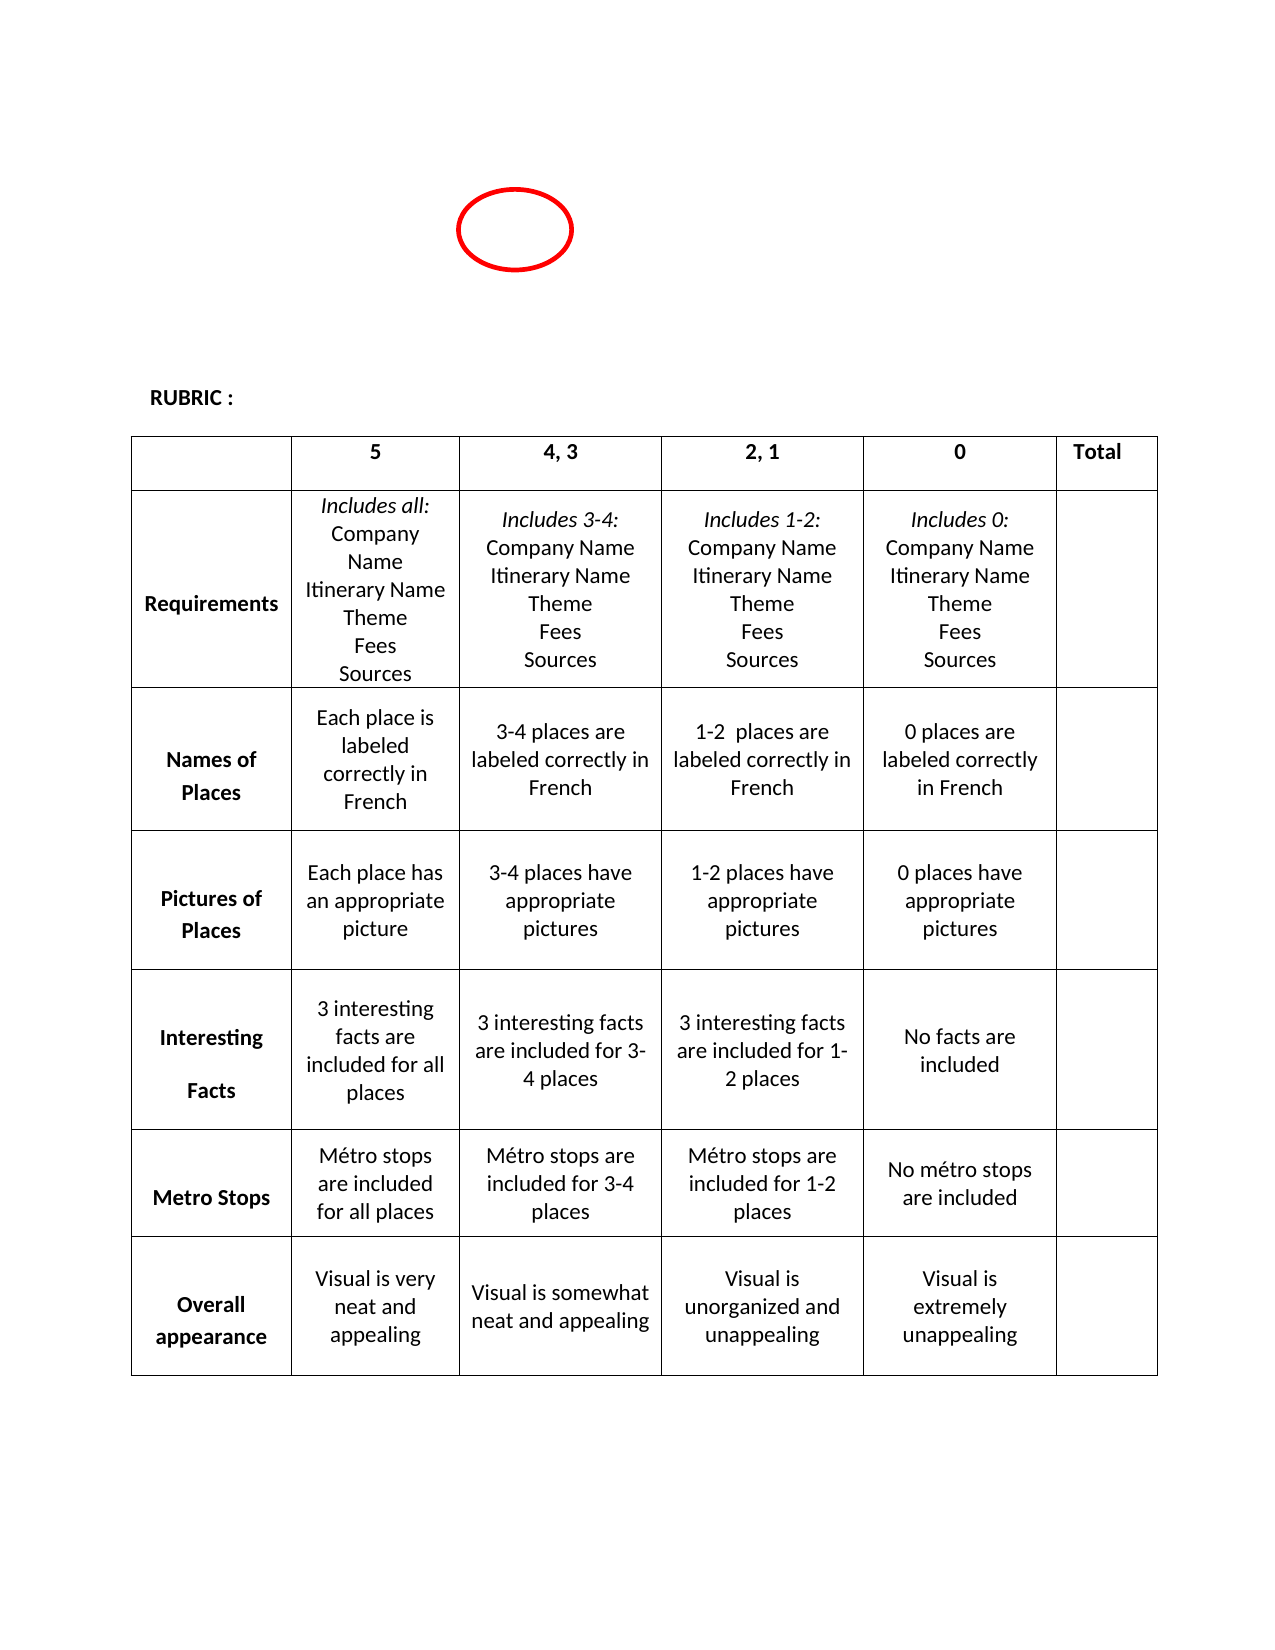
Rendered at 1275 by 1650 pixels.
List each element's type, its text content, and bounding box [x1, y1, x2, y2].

table_cell No facts are included [864, 970, 1056, 1129]
table_header 4, 3 [460, 437, 661, 490]
table_cell Visual is very neat and appealing [292, 1237, 459, 1375]
table_cell 0 places are labeled correctly in French [864, 688, 1056, 830]
table_cell No métro stops are included [864, 1130, 1056, 1236]
table_cell Each place has an appropriate picture [292, 831, 459, 969]
table_cell Métro stops are included for all places [292, 1130, 459, 1236]
table_header 5 [292, 437, 459, 490]
table_cell 1-2 places are labeled correctly in French [662, 688, 863, 830]
table_cell Includes all: Company Name Itinerary Name Theme Fees Sources [292, 491, 459, 687]
table_header 0 [864, 437, 1056, 490]
table_header Total [1057, 437, 1157, 490]
table_cell Visual is somewhat neat and appealing [460, 1237, 661, 1375]
table_cell [1057, 1130, 1157, 1236]
table_cell [1057, 831, 1157, 969]
table_cell 3 interesting facts are included for 3-4 places [460, 970, 661, 1129]
table_cell 3-4 places are labeled correctly in French [460, 688, 661, 830]
table_cell Visual is extremely unappealing [864, 1237, 1056, 1375]
table_cell Each place is labeled correctly in French [292, 688, 459, 830]
table_cell Includes 0: Company Name Itinerary Name Theme Fees Sources [864, 491, 1056, 687]
table_cell 3-4 places have appropriate pictures [460, 831, 661, 969]
table_cell 3 interesting facts are included for 1-2 places [662, 970, 863, 1129]
table_cell 3 interesting facts are included for all places [292, 970, 459, 1129]
table_cell Includes 3-4: Company Name Itinerary Name Theme Fees Sources [460, 491, 661, 687]
table_cell 1-2 places have appropriate pictures [662, 831, 863, 969]
table_cell Visual is unorganized and unappealing [662, 1237, 863, 1375]
table_header 2, 1 [662, 437, 863, 490]
table_cell Requirements [132, 491, 291, 687]
table_cell Overall appearance [132, 1237, 291, 1375]
table_cell Names of Places [132, 688, 291, 830]
table_cell Métro stops are included for 3-4 places [460, 1130, 661, 1236]
table_cell [1057, 1237, 1157, 1375]
table_cell Pictures of Places [132, 831, 291, 969]
table_header [132, 437, 291, 490]
table_cell [1057, 491, 1157, 687]
table_cell Métro stops are included for 1-2 places [662, 1130, 863, 1236]
text RUBRIC : [150, 383, 1125, 411]
table_cell Interesting Facts [132, 970, 291, 1129]
table_cell Includes 1-2: Company Name Itinerary Name Theme Fees Sources [662, 491, 863, 687]
table_cell [1057, 970, 1157, 1129]
table_cell [1057, 688, 1157, 830]
table_cell Metro Stops [132, 1130, 291, 1236]
table_cell 0 places have appropriate pictures [864, 831, 1056, 969]
